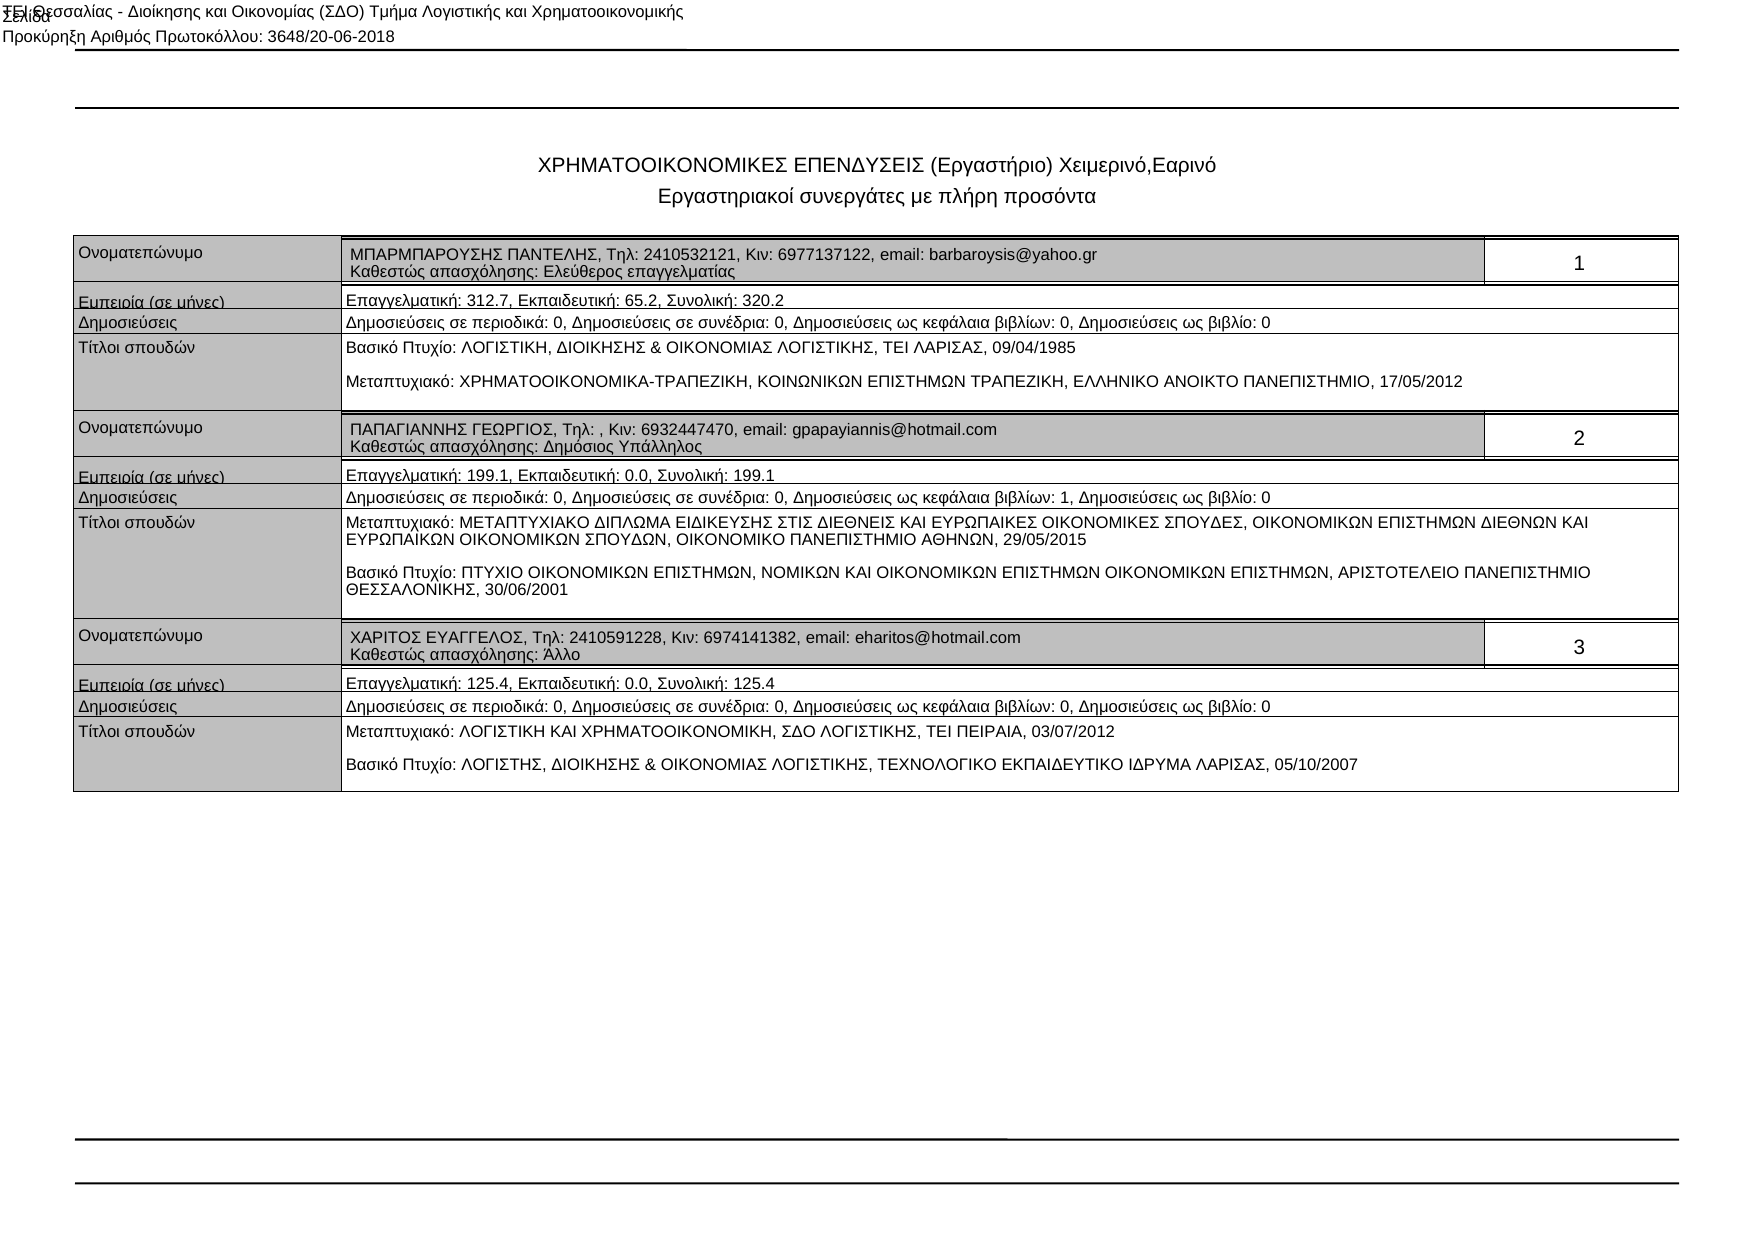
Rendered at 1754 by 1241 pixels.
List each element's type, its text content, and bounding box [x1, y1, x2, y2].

table_cell Δημοσιεύσεις [74, 692, 341, 716]
table_cell Μεταπτυχιακό: ΛΟΓΙΣΤΙΚΗ ΚΑΙ ΧΡΗΜΑΤΟΟΙΚΟΝΟΜΙΚΗ, ΣΔΟ ΛΟΓΙΣΤΙΚΗΣ, ΤΕΙ ΠΕΙΡΑΙΑ, 03/07/2012 Βασικό Πτυχίο: ΛΟΓΙΣΤΗΣ, ΔΙΟΙΚΗΣΗΣ & ΟΙΚΟΝΟΜΙΑΣ ΛΟΓΙΣΤΙΚΗΣ, ΤΕΧΝΟΛΟΓΙΚΟ ΕΚΠΑΙΔΕΥΤΙΚΟ ΙΔΡΥΜΑ ΛΑΡΙΣΑΣ, 05/10/2007 [342, 717, 1678, 791]
table_cell Δημοσιεύσεις [74, 309, 341, 333]
table_cell Επαγγελματική: 125.4, Εκπαιδευτική: 0.0, Συνολική: 125.4 [342, 669, 1678, 691]
table_cell ΠΑΠΑΓΙΑΝΝΗΣ ΓΕΩΡΓΙΟΣ, Τηλ: , Κιν: 6932447470, email: gpapayiannis@hotmail.com Καθεστώς απασχόλησης: Δημόσιος Υπάλληλος [342, 415, 1484, 456]
table_cell Βασικό Πτυχίο: ΛΟΓΙΣΤΙΚΗ, ΔΙΟΙΚΗΣΗΣ & ΟΙΚΟΝΟΜΙΑΣ ΛΟΓΙΣΤΙΚΗΣ, ΤΕΙ ΛΑΡΙΣΑΣ, 09/04/1985 Μεταπτυχιακό: ΧΡΗΜΑΤΟΟΙΚΟΝΟΜΙΚΑ-ΤΡΑΠΕΖΙΚΗ, ΚΟΙΝΩΝΙΚΩΝ ΕΠΙΣΤΗΜΩΝ ΤΡΑΠΕΖΙΚΗ, ΕΛΛΗΝΙΚΟ ΑΝΟΙΚΤΟ ΠΑΝΕΠΙΣΤΗΜΙΟ, 17/05/2012 [342, 334, 1678, 410]
table_cell 3 [1485, 623, 1678, 664]
table_cell Εμπειρία (σε μήνες) [74, 665, 341, 691]
table_cell Μεταπτυχιακό: ΜΕΤΑΠΤΥΧΙΑΚΟ ΔΙΠΛΩΜΑ ΕΙΔΙΚΕΥΣΗΣ ΣΤΙΣ ΔΙΕΘΝΕΙΣ ΚΑΙ ΕΥΡΩΠΑΙΚΕΣ ΟΙΚΟΝΟΜΙΚΕΣ ΣΠΟΥΔΕΣ, ΟΙΚΟΝΟΜΙΚΩΝ ΕΠΙΣΤΗΜΩΝ ΔΙΕΘΝΩΝ ΚΑΙ ΕΥΡΩΠΑΙΚΩΝ ΟΙΚΟΝΟΜΙΚΩΝ ΣΠΟΥΔΩΝ, ΟΙΚΟΝΟΜΙΚΟ ΠΑΝΕΠΙΣΤΗΜΙΟ ΑΘΗΝΩΝ, 29/05/2015 Βασικό Πτυχίο: ΠΤΥΧΙΟ ΟΙΚΟΝΟΜΙΚΩΝ ΕΠΙΣΤΗΜΩΝ, ΝΟΜΙΚΩΝ ΚΑΙ ΟΙΚΟΝΟΜΙΚΩΝ ΕΠΙΣΤΗΜΩΝ ΟΙΚΟΝΟΜΙΚΩΝ ΕΠΙΣΤΗΜΩΝ, ΑΡΙΣΤΟΤΕΛΕΙΟ ΠΑΝΕΠΙΣΤΗΜΙΟ ΘΕΣΣΑΛΟΝΙΚΗΣ, 30/06/2001 [342, 509, 1678, 618]
table_cell Δημοσιεύσεις σε περιοδικά: 0, Δημοσιεύσεις σε συνέδρια: 0, Δημοσιεύσεις ως κεφάλαια βιβλίων: 0, Δημοσιεύσεις ως βιβλίο: 0 [342, 692, 1678, 716]
text ΧΡΗΜΑΤΟΟΙΚΟΝΟΜΙΚΕΣ ΕΠΕΝΔΥΣΕΙΣ (Εργαστήριο) Χειμερινό,Εαρινό Εργαστηριακοί συνεργάτες με πλήρη προσόντα [538, 153, 1271, 208]
table_cell Επαγγελματική: 312.7, Εκπαιδευτική: 65.2, Συνολική: 320.2 [342, 286, 1678, 308]
table_cell Δημοσιεύσεις [74, 484, 341, 508]
table_cell Εμπειρία (σε μήνες) [74, 457, 341, 483]
table_cell Δημοσιεύσεις σε περιοδικά: 0, Δημοσιεύσεις σε συνέδρια: 0, Δημοσιεύσεις ως κεφάλαια βιβλίων: 0, Δημοσιεύσεις ως βιβλίο: 0 [342, 309, 1678, 333]
table_cell Τίτλοι σπουδών [74, 717, 341, 791]
table_cell Ονοματεπώνυμο [74, 619, 341, 664]
table_cell Ονοματεπώνυμο [74, 411, 341, 456]
table_cell Εμπειρία (σε μήνες) [74, 282, 341, 308]
table_cell Τίτλοι σπουδών [74, 509, 341, 618]
table_header ΜΠΑΡΜΠΑΡΟΥΣΗΣ ΠΑΝΤΕΛΗΣ, Τηλ: 2410532121, Κιν: 6977137122, email: barbaroysis@yahoo.gr Καθεστώς απασχόλησης: Ελεύθερος επαγγελματίας [342, 240, 1484, 281]
table_cell Επαγγελματική: 199.1, Εκπαιδευτική: 0.0, Συνολική: 199.1 [342, 461, 1678, 483]
table_cell ΧΑΡΙΤΟΣ ΕΥΑΓΓΕΛΟΣ, Τηλ: 2410591228, Κιν: 6974141382, email: eharitos@hotmail.com Καθεστώς απασχόλησης: Άλλο [342, 623, 1484, 664]
table_cell Τίτλοι σπουδών [74, 334, 341, 410]
table_header 1 [1485, 240, 1678, 281]
table_header Ονοματεπώνυμο [74, 236, 341, 281]
table_cell 2 [1485, 415, 1678, 456]
table_cell Δημοσιεύσεις σε περιοδικά: 0, Δημοσιεύσεις σε συνέδρια: 0, Δημοσιεύσεις ως κεφάλαια βιβλίων: 1, Δημοσιεύσεις ως βιβλίο: 0 [342, 484, 1678, 508]
